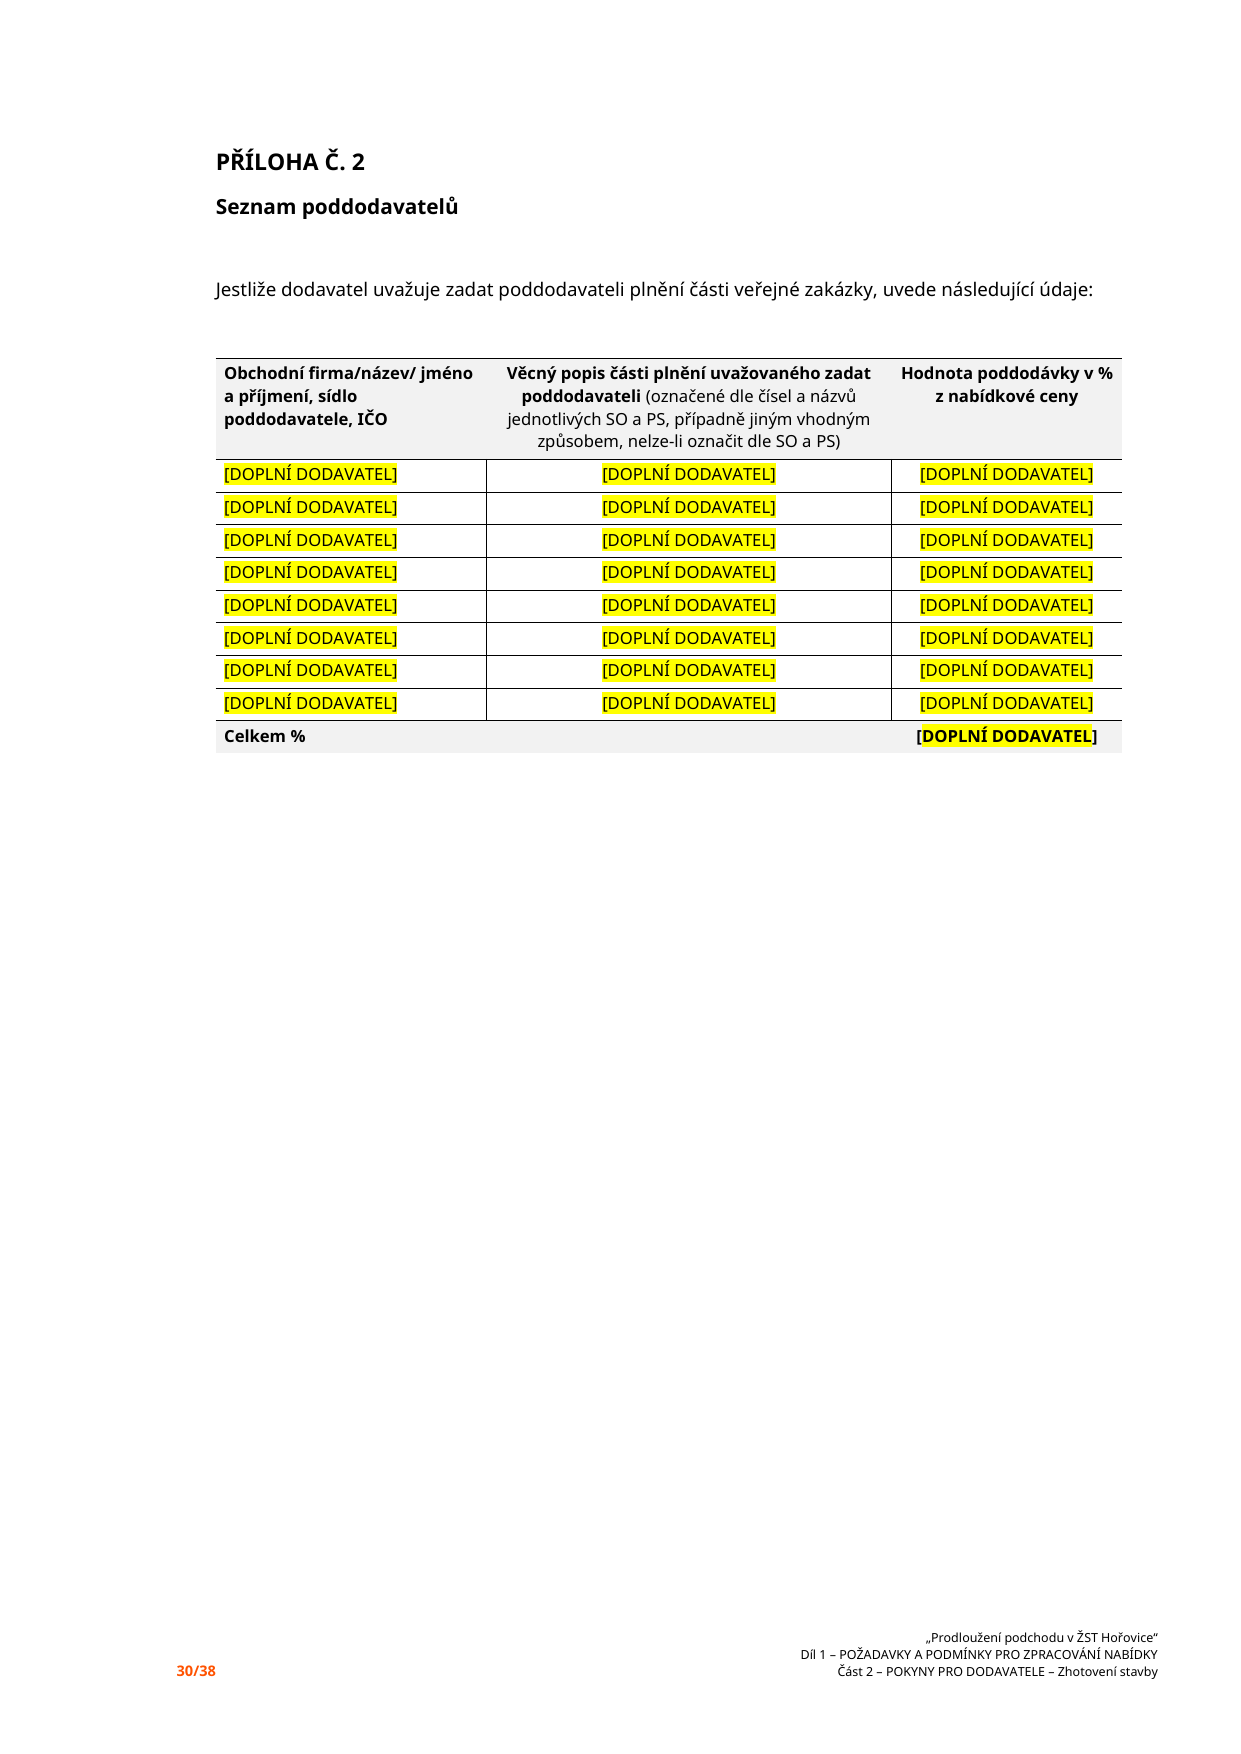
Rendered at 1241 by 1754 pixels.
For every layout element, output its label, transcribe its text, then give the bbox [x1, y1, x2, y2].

table_cell [DOPLNÍ DODAVATEL] [216, 656, 486, 688]
table_cell [DOPLNÍ DODAVATEL] [487, 558, 891, 589]
table_cell [DOPLNÍ DODAVATEL] [487, 656, 891, 688]
table_cell [DOPLNÍ DODAVATEL] [891, 721, 1122, 753]
table_cell [DOPLNÍ DODAVATEL] [487, 525, 891, 557]
table_cell [DOPLNÍ DODAVATEL] [487, 460, 891, 491]
table_cell [DOPLNÍ DODAVATEL] [487, 689, 891, 720]
table_cell [DOPLNÍ DODAVATEL] [216, 525, 486, 557]
table_header Hodnota poddodávky v % z nabídkové ceny [891, 359, 1122, 459]
table_cell [DOPLNÍ DODAVATEL] [487, 591, 891, 622]
table_cell [DOPLNÍ DODAVATEL] [216, 460, 486, 491]
table_cell [DOPLNÍ DODAVATEL] [216, 493, 486, 524]
text Příloha č. 2 [216, 146, 1122, 177]
table_header Obchodní firma/název/ jméno a příjmení, sídlo poddodavatele, IČO [216, 359, 486, 459]
table_cell [DOPLNÍ DODAVATEL] [487, 623, 891, 655]
table_cell [DOPLNÍ DODAVATEL] [892, 460, 1122, 491]
table_cell [DOPLNÍ DODAVATEL] [892, 591, 1122, 622]
table_header Věcný popis části plnění uvažovaného zadat poddodavateli (označené dle čísel a názvů jednotlivých SO a PS, případně jiným vhodným způsobem, nelze-li označit dle SO a PS) [486, 359, 891, 459]
table_cell [DOPLNÍ DODAVATEL] [216, 689, 486, 720]
text Jestliže dodavatel uvažuje zadat poddodavateli plnění části veřejné zakázky, uvede následující údaje: [216, 277, 1122, 302]
table_cell [DOPLNÍ DODAVATEL] [487, 493, 891, 524]
table_cell [DOPLNÍ DODAVATEL] [892, 623, 1122, 655]
table_cell Celkem % [216, 721, 486, 753]
table_cell [DOPLNÍ DODAVATEL] [216, 591, 486, 622]
table_cell [DOPLNÍ DODAVATEL] [892, 493, 1122, 524]
text Seznam poddodavatelů [216, 192, 1122, 221]
table_cell [486, 721, 891, 753]
table_cell [DOPLNÍ DODAVATEL] [216, 623, 486, 655]
table_cell [DOPLNÍ DODAVATEL] [892, 689, 1122, 720]
table_cell [DOPLNÍ DODAVATEL] [216, 558, 486, 589]
table_cell [DOPLNÍ DODAVATEL] [892, 656, 1122, 688]
table_cell [DOPLNÍ DODAVATEL] [892, 525, 1122, 557]
table_cell [DOPLNÍ DODAVATEL] [892, 558, 1122, 589]
